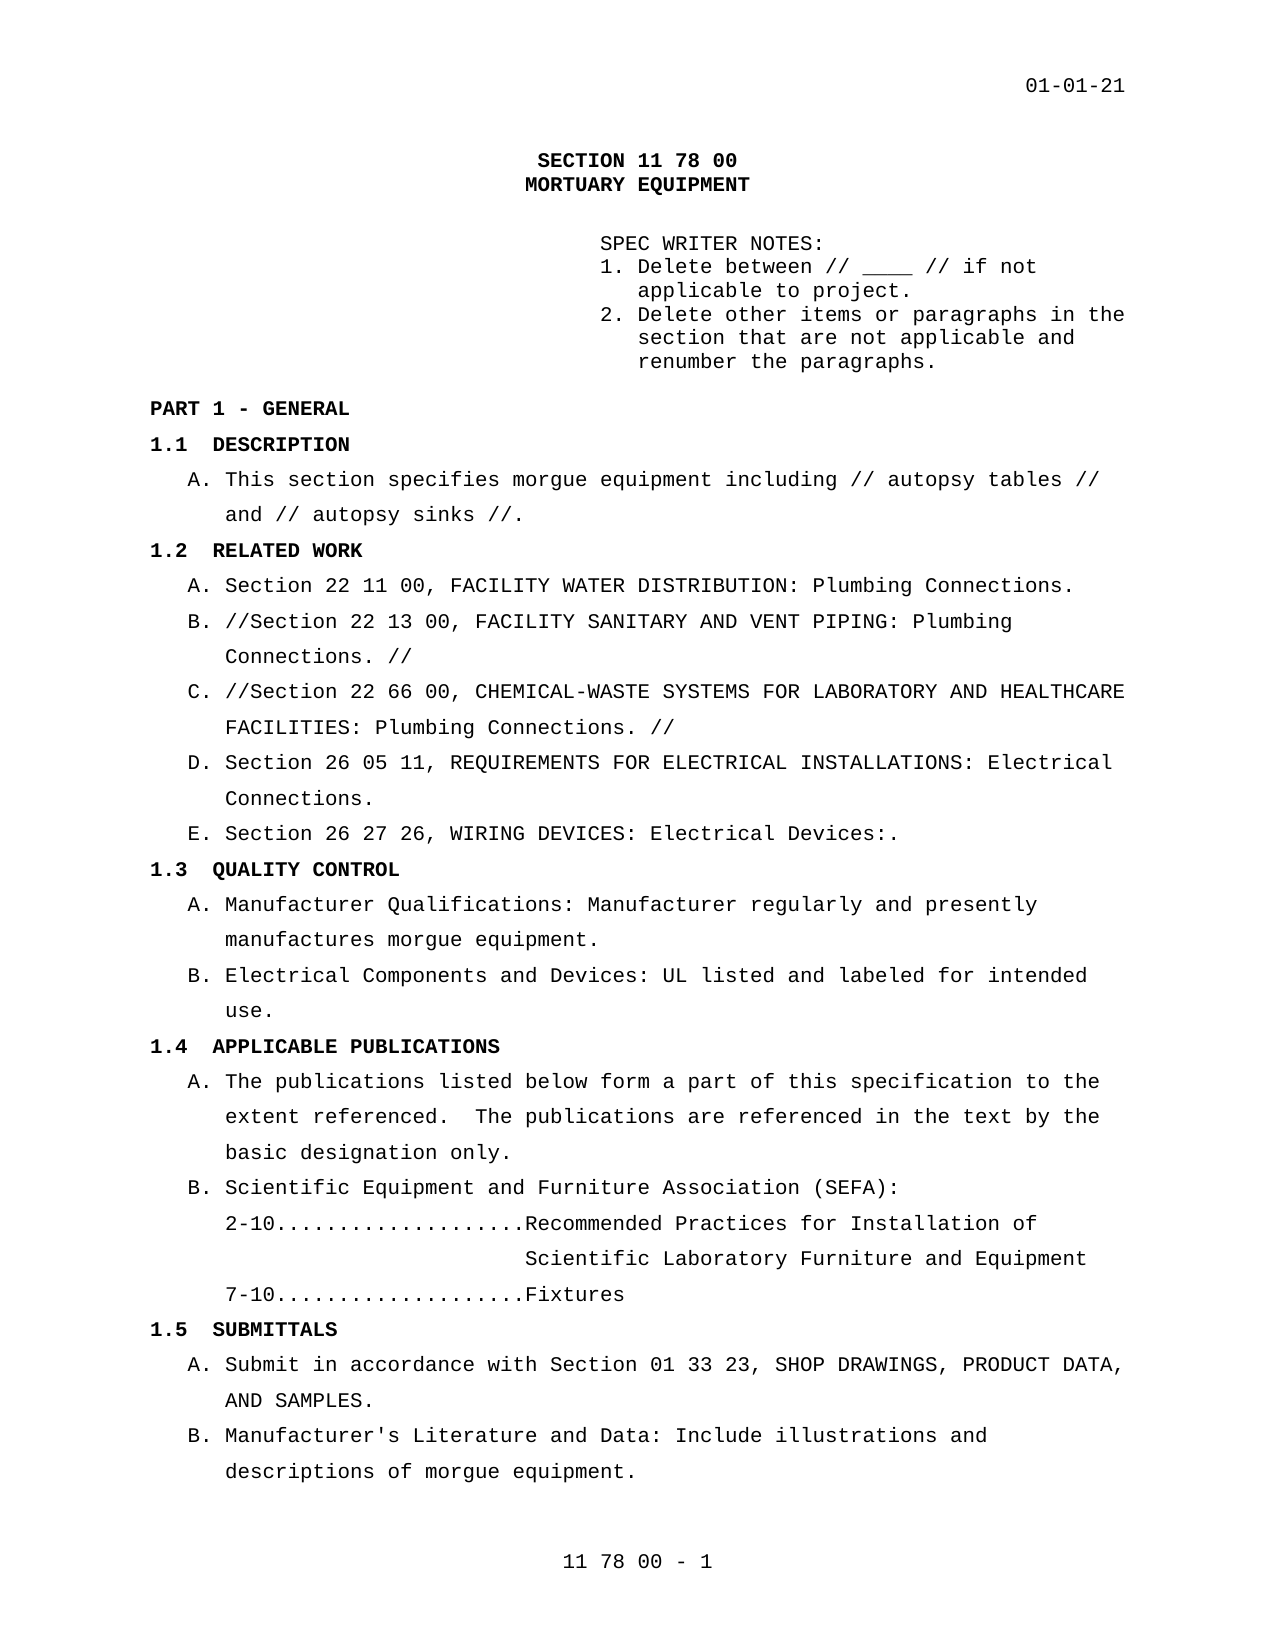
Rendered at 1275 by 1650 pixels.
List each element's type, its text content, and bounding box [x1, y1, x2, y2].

list Manufacturer's Literature and Data: Include illustrations and descriptions of morgue equipment. [187, 1425, 1125, 1484]
list The publications listed below form a part of this specification to the extent referenced. The publications are referenced in the text by the basic designation only. [187, 1071, 1125, 1166]
text 2-10 Recommended Practices for Installation of Scientific Laboratory Furniture and Equipment [225, 1213, 1125, 1272]
list //Section 22 13 00, FACILITY SANITARY AND VENT PIPING: Plumbing Connections. // [187, 611, 1125, 670]
list QUALITY CONTROL [150, 859, 1125, 882]
list SUBMITTALS [150, 1319, 1125, 1343]
list Section 26 05 11, REQUIREMENTS FOR ELECTRICAL INSTALLATIONS: Electrical Connections. [187, 752, 1125, 811]
text 7-10 Fixtures [225, 1284, 1125, 1307]
list This section specifies morgue equipment including // autopsy tables // and // autopsy sinks //. [187, 469, 1125, 528]
text 2. Delete other items or paragraphs in the section that are not applicable and renumber the paragraphs. [600, 304, 1125, 374]
list Electrical Components and Devices: UL listed and labeled for intended use. [187, 965, 1125, 1024]
text SPEC WRITER NOTES: [600, 233, 1125, 256]
title SECTION 11 78 00 MORTUARY EQUIPMENT [150, 150, 1125, 197]
list Section 22 11 00, FACILITY WATER DISTRIBUTION: Plumbing Connections. [187, 575, 1125, 599]
text 1. Delete between // ____ // if not applicable to project. [600, 256, 1125, 304]
list Scientific Equipment and Furniture Association (SEFA): [187, 1177, 1125, 1201]
list Submit in accordance with Section 01 33 23, SHOP DRAWINGS, PRODUCT DATA, AND SAMPLES. [187, 1354, 1125, 1413]
list APPLICABLE PUBLICATIONS [150, 1036, 1125, 1059]
list Section 26 27 26, WIRING DEVICES: Electrical Devices:. [187, 823, 1125, 847]
list Manufacturer Qualifications: Manufacturer regularly and presently manufactures morgue equipment. [187, 894, 1125, 953]
list GENERAL [150, 398, 1125, 422]
list DESCRIPTION [150, 434, 1125, 457]
list RELATED WORK [150, 540, 1125, 563]
list //Section 22 66 00, CHEMICAL-WASTE SYSTEMS FOR LABORATORY AND HEALTHCARE FACILITIES: Plumbing Connections. // [187, 682, 1125, 741]
